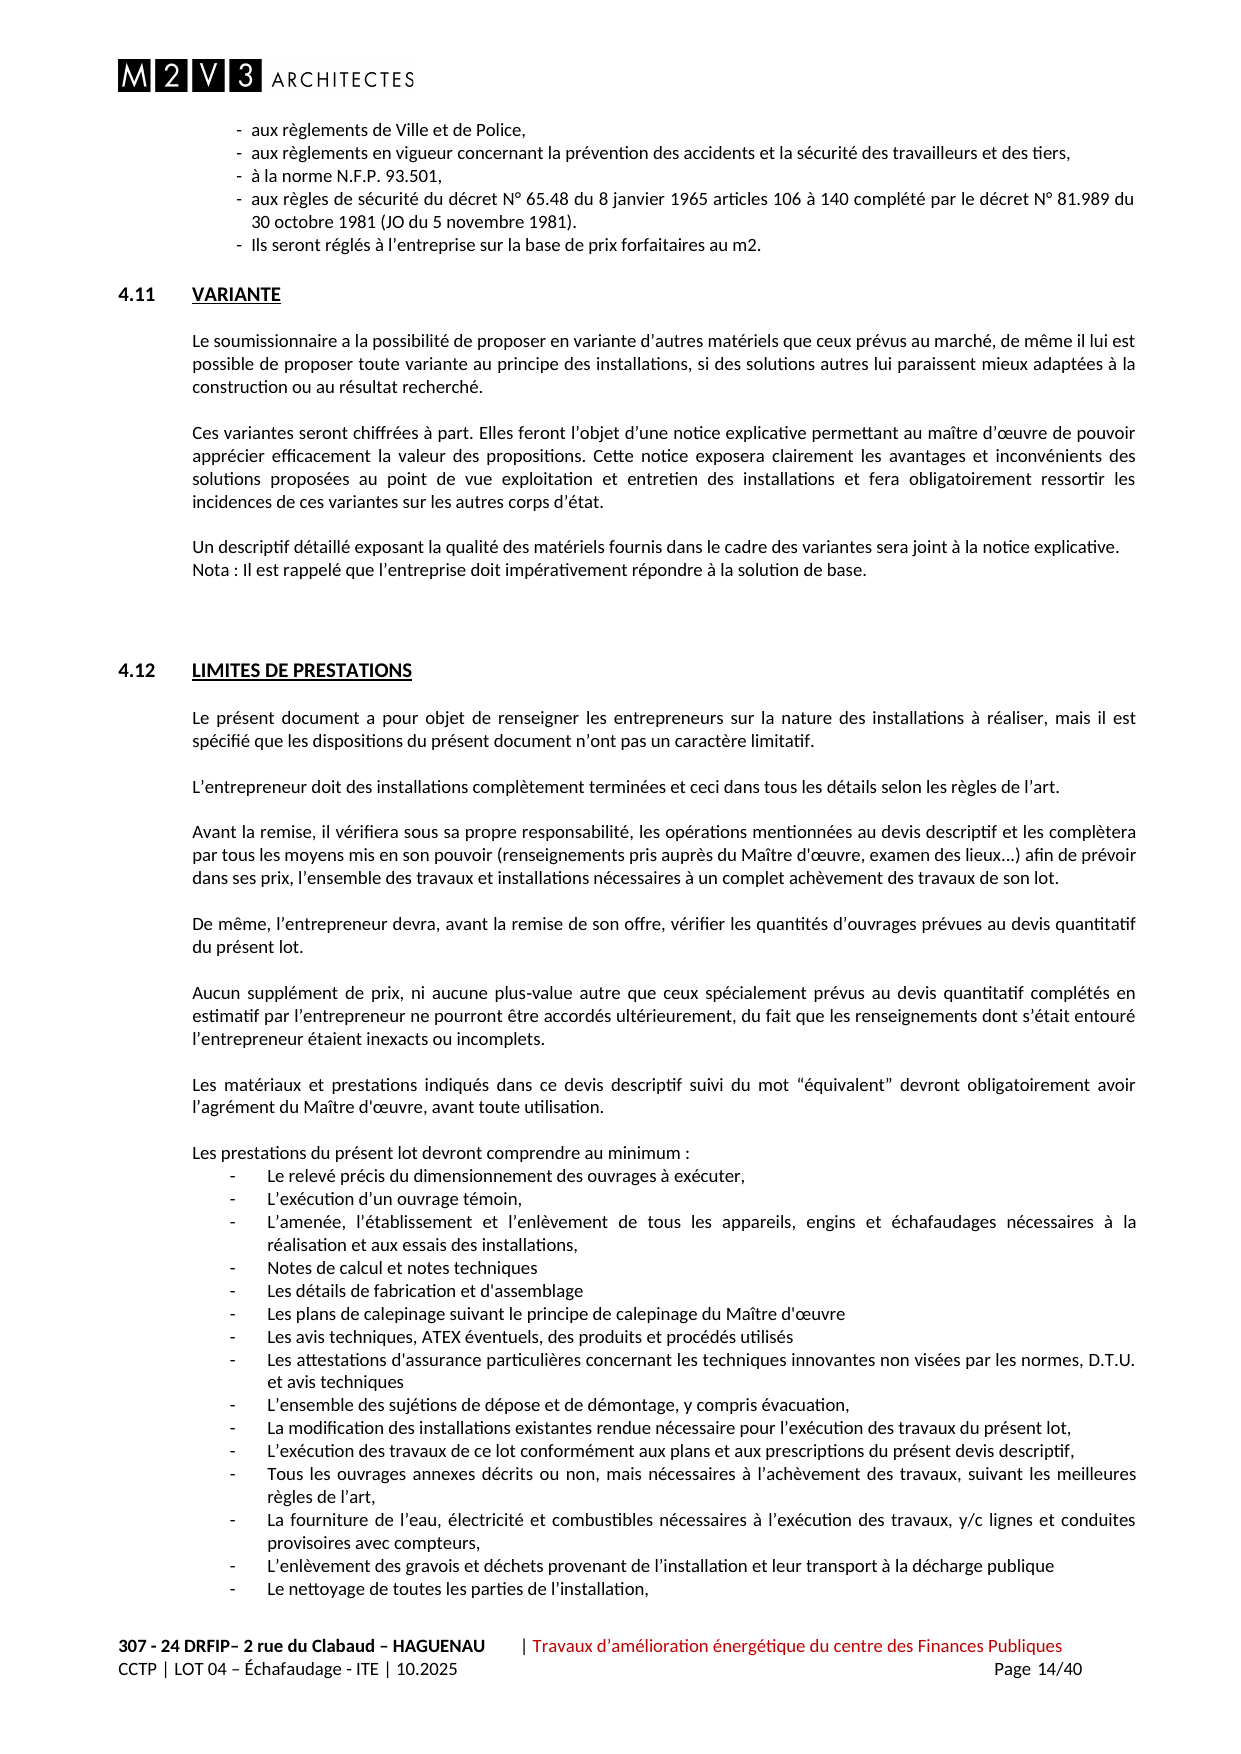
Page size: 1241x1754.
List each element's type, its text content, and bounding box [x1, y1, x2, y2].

list LIMITES DE PRESTATIONS [118, 658, 1138, 683]
list aux règlements en vigueur concernant la prévention des accidents et la sécurité des travailleurs et des tiers, [236, 141, 1138, 164]
list L’ensemble des sujétions de dépose et de démontage, y compris évacuation, [229, 1393, 1138, 1416]
list L’exécution d’un ouvrage témoin, [229, 1187, 1138, 1210]
text Ces variantes seront chiffrées à part. Elles feront l’objet d’une notice explicative permettant au maître d’œuvre de pouvoir apprécier efficacement la valeur des propositions. Cette notice exposera clairement les avantages et inconvénients des solutions proposées au point de vue exploitation et entretien des installations et fera obligatoirement ressortir les incidences de ces variantes sur les autres corps d’état. [192, 421, 1138, 513]
picture [118, 59, 414, 92]
list Les avis techniques, ATEX éventuels, des produits et procédés utilisés [229, 1325, 1138, 1348]
list à la norme N.F.P. 93.501, [236, 164, 1138, 187]
text De même, l’entrepreneur devra, avant la remise de son offre, vérifier les quantités d’ouvrages prévues au devis quantitatif du présent lot. [192, 912, 1138, 958]
text Aucun supplément de prix, ni aucune plus‐value autre que ceux spécialement prévus au devis quantitatif complétés en estimatif par l’entrepreneur ne pourront être accordés ultérieurement, du fait que les renseignements dont s’était entouré l’entrepreneur étaient inexacts ou incomplets. [192, 981, 1138, 1050]
list La modification des installations existantes rendue nécessaire pour l’exécution des travaux du présent lot, [229, 1416, 1138, 1439]
list Le relevé précis du dimensionnement des ouvrages à exécuter, [229, 1164, 1138, 1187]
list L’enlèvement des gravois et déchets provenant de l’installation et leur transport à la décharge publique [229, 1554, 1138, 1577]
list Ils seront réglés à l’entreprise sur la base de prix forfaitaires au m2. [236, 233, 1138, 256]
list La fourniture de l’eau, électricité et combustibles nécessaires à l’exécution des travaux, y/c lignes et conduites provisoires avec compteurs, [229, 1508, 1138, 1554]
text Un descriptif détaillé exposant la qualité des matériels fournis dans le cadre des variantes sera joint à la notice explicative. [192, 536, 1138, 558]
list Tous les ouvrages annexes décrits ou non, mais nécessaires à l’achèvement des travaux, suivant les meilleures règles de l’art, [229, 1462, 1138, 1508]
list Les détails de fabrication et d'assemblage [229, 1279, 1138, 1302]
text Nota : Il est rappelé que l’entreprise doit impérativement répondre à la solution de base. [192, 558, 1138, 581]
text L’entrepreneur doit des installations complètement terminées et ceci dans tous les détails selon les règles de l’art. [192, 775, 1138, 798]
list aux règlements de Ville et de Police, [236, 118, 1138, 141]
text Avant la remise, il vérifiera sous sa propre responsabilité, les opérations mentionnées au devis descriptif et les complètera par tous les moyens mis en son pouvoir (renseignements pris auprès du Maître d'œuvre, examen des lieux...) afin de prévoir dans ses prix, l’ensemble des travaux et installations nécessaires à un complet achèvement des travaux de son lot. [192, 821, 1138, 889]
list Le nettoyage de toutes les parties de l’installation, [229, 1577, 1138, 1600]
list Les attestations d'assurance particulières concernant les techniques innovantes non visées par les normes, D.T.U. et avis techniques [229, 1348, 1138, 1393]
list aux règles de sécurité du décret N° 65.48 du 8 janvier 1965 articles 106 à 140 complété par le décret N° 81.989 du 30 octobre 1981 (JO du 5 novembre 1981). [236, 187, 1138, 233]
list L’amenée, l’établissement et l’enlèvement de tous les appareils, engins et échafaudages nécessaires à la réalisation et aux essais des installations, [229, 1210, 1138, 1256]
text Le présent document a pour objet de renseigner les entrepreneurs sur la nature des installations à réaliser, mais il est spécifié que les dispositions du présent document n’ont pas un caractère limitatif. [192, 706, 1138, 752]
text Les prestations du présent lot devront comprendre au minimum : [192, 1141, 1138, 1164]
list Notes de calcul et notes techniques [229, 1256, 1138, 1279]
list Les plans de calepinage suivant le principe de calepinage du Maître d'œuvre [229, 1302, 1138, 1325]
text Les matériaux et prestations indiqués dans ce devis descriptif suivi du mot “équivalent” devront obligatoirement avoir l’agrément du Maître d'œuvre, avant toute utilisation. [192, 1073, 1138, 1118]
list L’exécution des travaux de ce lot conformément aux plans et aux prescriptions du présent devis descriptif, [229, 1439, 1138, 1462]
text Le soumissionnaire a la possibilité de proposer en variante d’autres matériels que ceux prévus au marché, de même il lui est possible de proposer toute variante au principe des installations, si des solutions autres lui paraissent mieux adaptées à la construction ou au résultat recherché. [192, 329, 1138, 398]
list VARIANTE [118, 281, 1138, 306]
